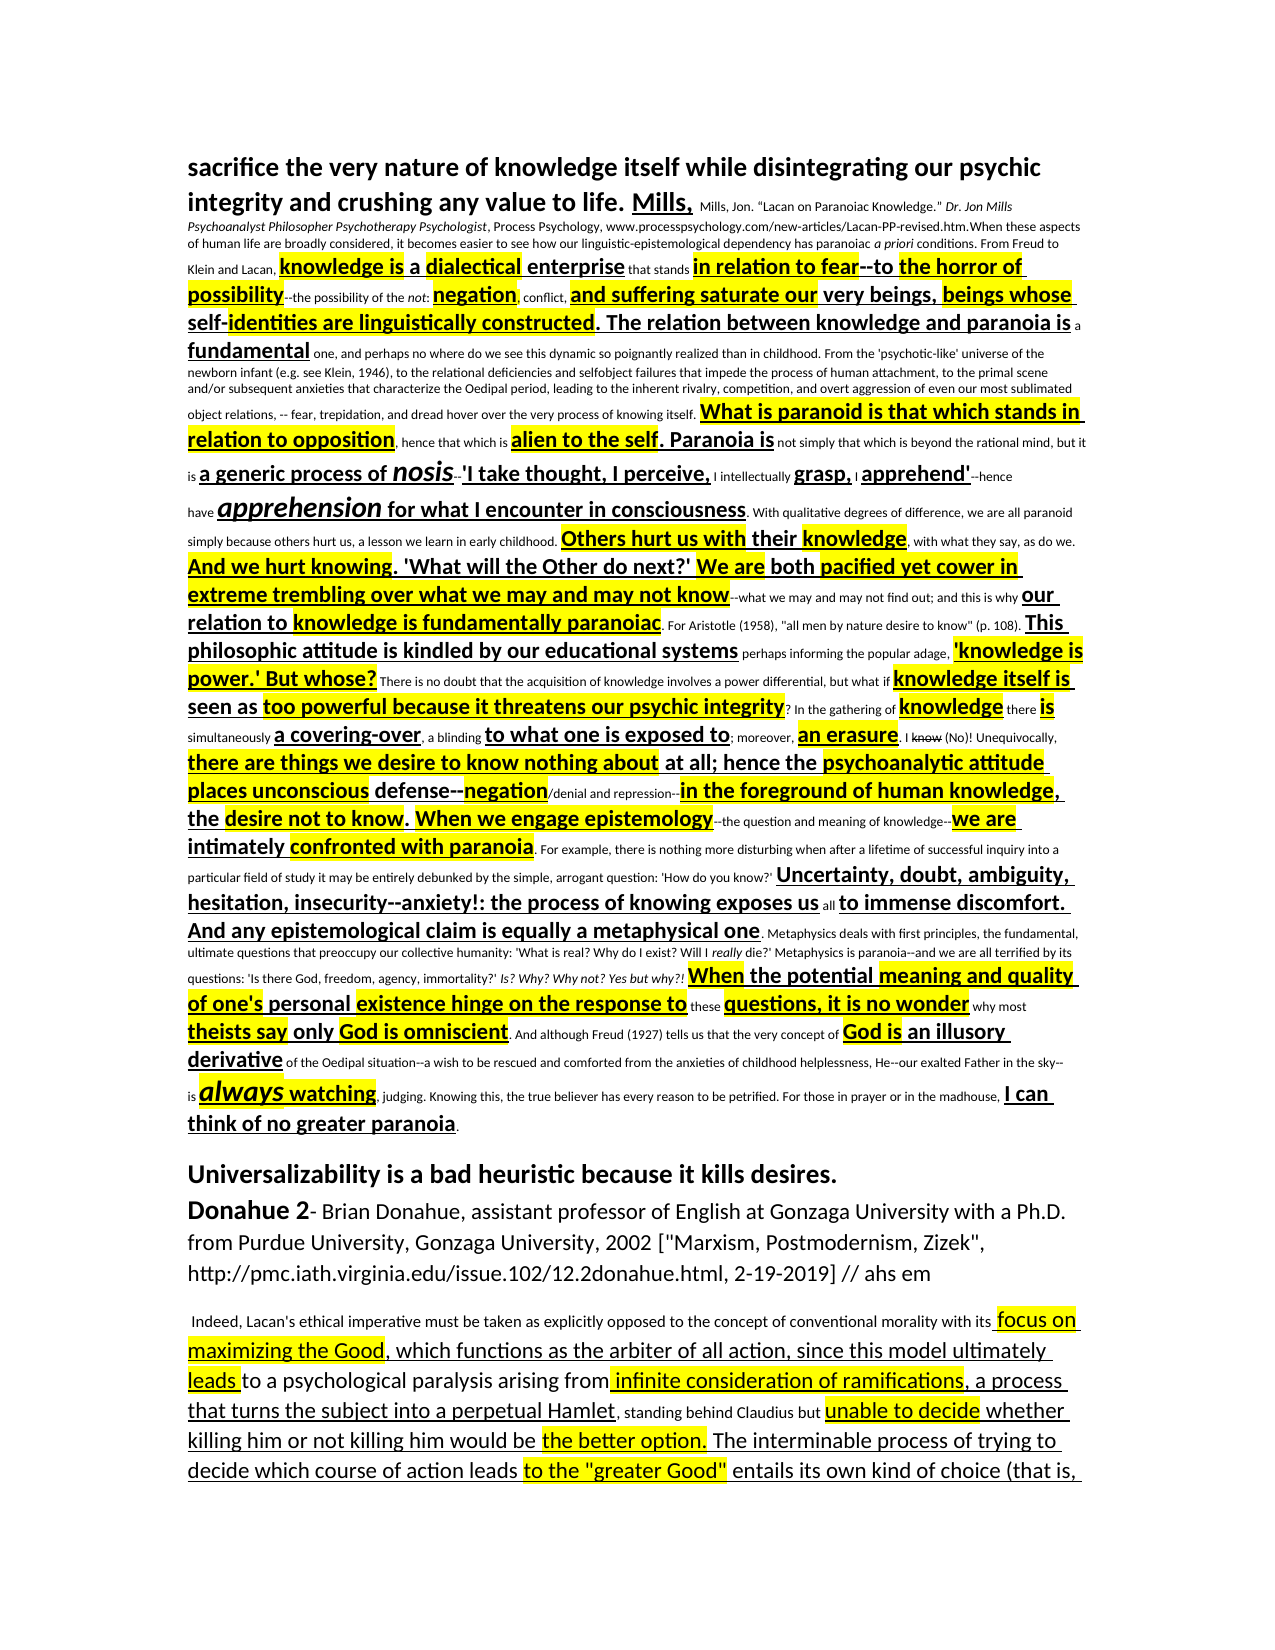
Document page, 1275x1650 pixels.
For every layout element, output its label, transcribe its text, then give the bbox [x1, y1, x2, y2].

subtitle Universalizability is a bad heuristic because it kills desires. [187, 1158, 1087, 1191]
text Donahue 2- Brian Donahue, assistant professor of English at Gonzaga University with a Ph.D. from Purdue University, Gonzaga University, 2002 ["Marxism, Postmodernism, Zizek", http://pmc.iath.virginia.edu/issue.102/12.2donahue.html, 2-19-2019] // ahs em [187, 1193, 1087, 1287]
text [187, 1306, 1087, 1484]
